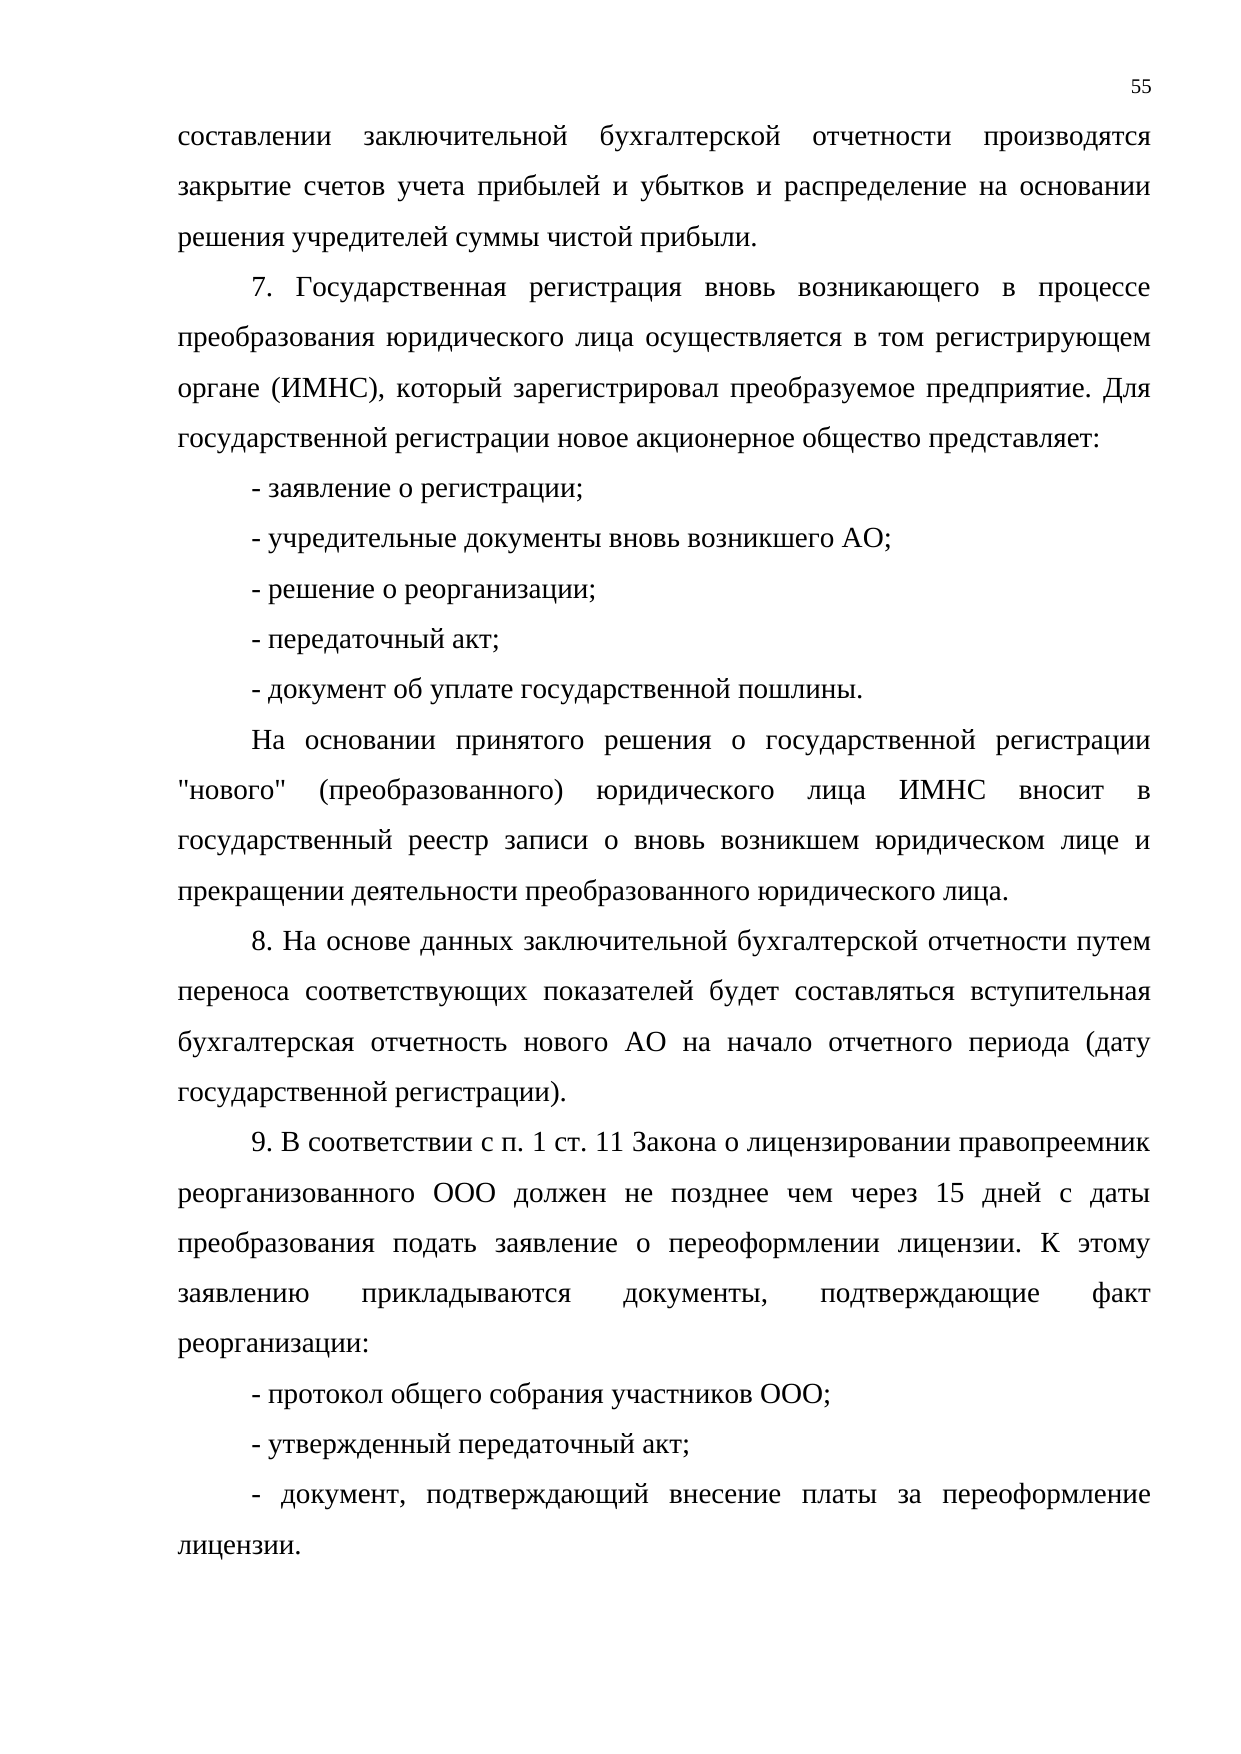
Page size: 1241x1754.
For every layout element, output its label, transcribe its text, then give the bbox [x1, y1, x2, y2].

text - решение о реорганизации; [177, 571, 1152, 604]
text На основании принятого решения о государственной регистрации "нового" (преобразованного) юридического лица ИМНС вносит в государственный реестр записи о вновь возникшем юридическом лице и прекращении деятельности преобразованного юридического лица. [177, 722, 1152, 906]
text - документ об уплате государственной пошлины. [177, 672, 1152, 705]
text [177, 118, 1152, 252]
text - заявление о регистрации; [177, 470, 1152, 504]
text 9. В соответствии с п. 1 ст. 11 Закона о лицензировании правопреемник реорганизованного ООО должен не позднее чем через 15 дней с даты преобразования подать заявление о переоформлении лицензии. К этому заявлению прикладываются документы, подтверждающие факт реорганизации: [177, 1124, 1152, 1359]
text - протокол общего собрания участников ООО; [177, 1376, 1152, 1409]
text 7. Государственная регистрация вновь возникающего в процессе преобразования юридического лица осуществляется в том регистрирующем органе (ИМНС), который зарегистрировал преобразуемое предприятие. Для государственной регистрации новое акционерное общество представляет: [177, 269, 1152, 453]
text 8. На основе данных заключительной бухгалтерской отчетности путем переноса соответствующих показателей будет составляться вступительная бухгалтерская отчетность нового АО на начало отчетного периода (дату государственной регистрации). [177, 923, 1152, 1108]
text - передаточный акт; [177, 621, 1152, 655]
text - документ, подтверждающий внесение платы за переоформление лицензии. [177, 1477, 1152, 1560]
text - учредительные документы вновь возникшего АО; [177, 521, 1152, 554]
text - утвержденный передаточный акт; [177, 1426, 1152, 1460]
